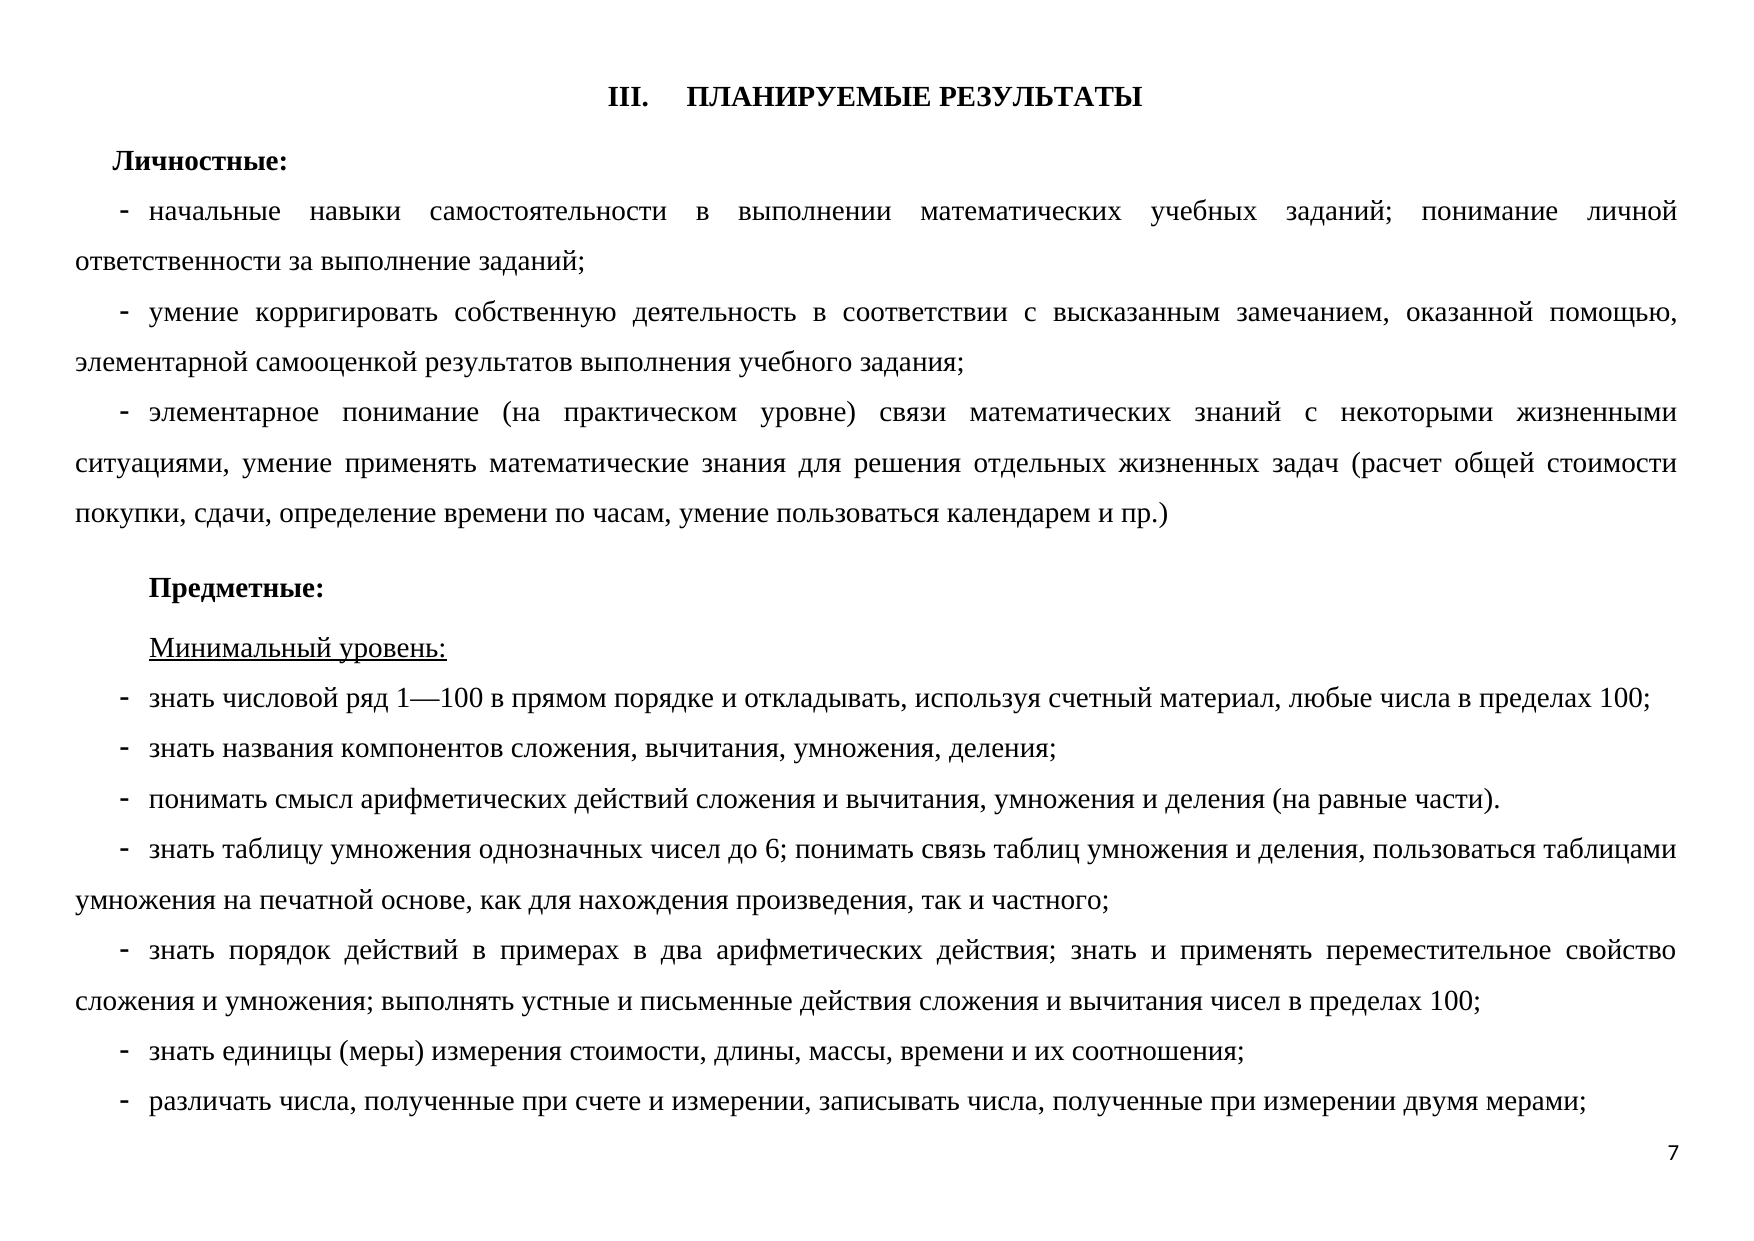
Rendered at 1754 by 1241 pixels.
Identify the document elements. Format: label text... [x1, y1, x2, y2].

list знать таблицу умножения однозначных чисел до 6; понимать связь таблиц умножения и деления, пользоваться таблицами умножения на печатной основе, как для нахождения произведения, так и частного; [75, 831, 1679, 915]
list знать порядок действий в примерах в два арифметических действия; знать и применять переместительное свойство сложения и умножения; выполнять устные и письменные действия сложения и вычитания чисел в пределах 100; [75, 932, 1679, 1016]
subtitle ПЛАНИРУЕМЫЕ РЕЗУЛЬТАТЫ [112, 79, 1679, 113]
list умение корригировать собственную деятельность в соответствии с высказанным замечанием, оказанной помощью, элементарной самооценкой результатов выполнения учебного задания; [75, 294, 1679, 378]
list знать единицы (меры) измерения стоимости, длины, массы, времени и их соотношения; [75, 1033, 1679, 1067]
text Минимальный уровень: [75, 630, 1679, 663]
list начальные навыки самостоятельности в выполнении математических учебных заданий; понимание личной ответственности за выполнение заданий; [75, 193, 1679, 277]
list знать названия компонентов сложения, вычитания, умножения, деления; [75, 731, 1679, 764]
list различать числа, полученные при счете и измерении, записывать числа, полученные при измерении двумя мерами; [75, 1083, 1679, 1117]
list знать числовой ряд 1—100 в прямом порядке и откладывать, используя счетный материал, любые числа в пределах 100; [75, 680, 1679, 714]
list элементарное понимание (на практическом уровне) связи математических знаний с некоторыми жизненными ситуациями, умение применять математические знания для решения отдельных жизненных задач (расчет общей стоимости покупки, сдачи, определение времени по часам, умение пользоваться календарем и пр.) [75, 394, 1679, 529]
text Личностные: [112, 143, 1679, 176]
list понимать смысл арифметических действий сложения и вычитания, умножения и деления (на равные части). [75, 781, 1679, 815]
text Предметные: [149, 571, 1679, 604]
